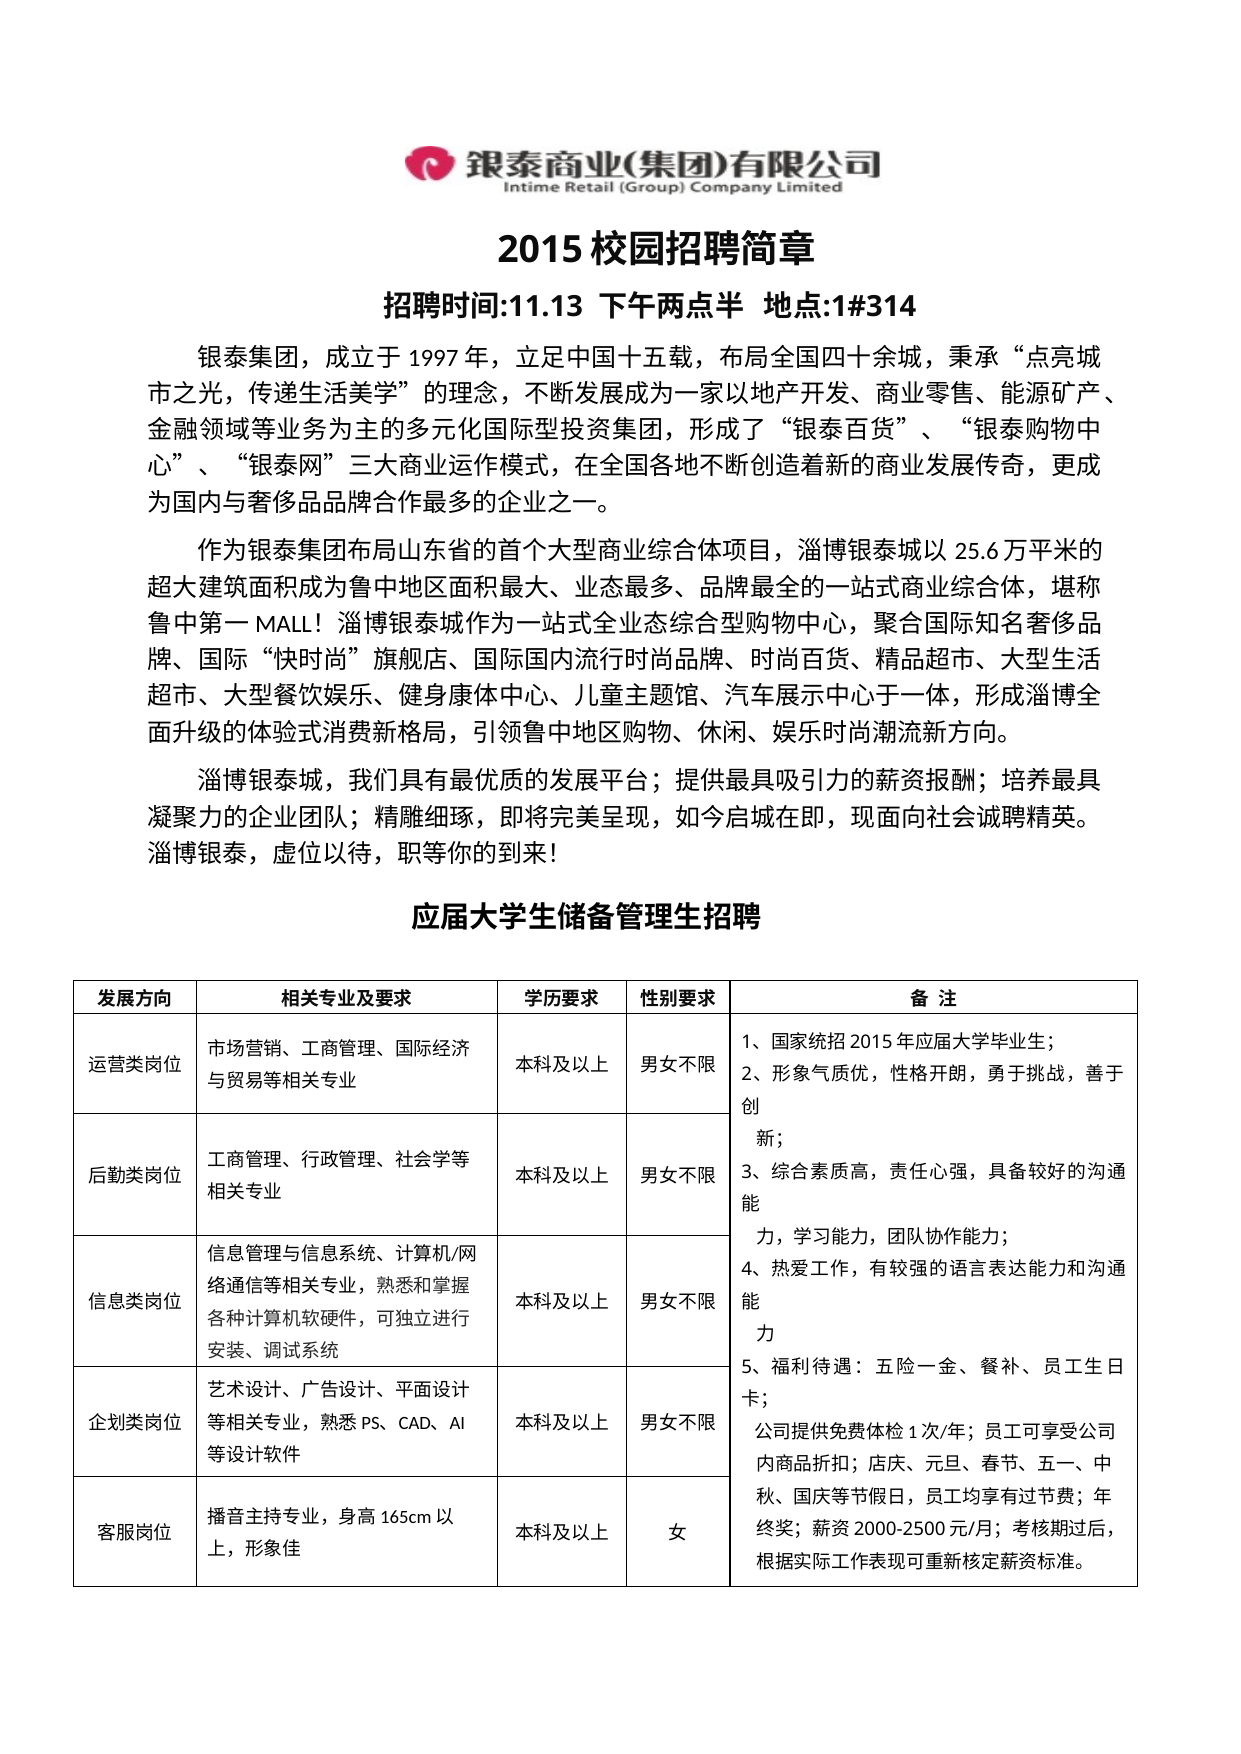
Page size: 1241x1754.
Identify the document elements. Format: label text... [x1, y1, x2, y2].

table_cell 艺术设计、广告设计、平面设计等相关专业，熟悉PS、CAD、AI等设计软件 [197, 1367, 497, 1476]
table_cell 本科及以上 [498, 1014, 626, 1113]
table_cell 女 [627, 1477, 729, 1586]
table_header 相关专业及要求 [197, 981, 497, 1013]
table_cell 运营类岗位 [74, 1014, 196, 1113]
table_cell 男女不限 [627, 1367, 729, 1476]
table_cell 本科及以上 [498, 1477, 626, 1586]
table_header 性别要求 [627, 981, 729, 1013]
table_cell 男女不限 [627, 1014, 729, 1113]
table_header 备 注 [731, 981, 1137, 1013]
table_cell 企划类岗位 [74, 1367, 196, 1476]
text 银泰集团，成立于1997年，立足中国十五载，布局全国四十余城，秉承“点亮城市之光，传递生活美学”的理念，不断发展成为一家以地产开发、商业零售、能源矿产、金融领域等业务为主的多元化国际型投资集团，形成了“银泰百货”、“银泰购物中心”、“银泰网”三大商业运作模式，在全国各地不断创造着新的商业发展传奇，更成为国内与奢侈品品牌合作最多的企业之一。 [148, 337, 1104, 518]
table_cell 1、国家统招2015年应届大学毕业生； 2、形象气质优，性格开朗，勇于挑战，善于创 新； 综合素质高，责任心强，具备较好的沟通能 力，学习能力，团队协作能力； 热爱工作，有较强的语言表达能力和沟通能 力 福利待遇：五险一金、餐补、员工生日卡； 公司提供免费体检1次/年；员工可享受公司 内商品折扣；店庆、元旦、春节、五一、中 秋、国庆等节假日，员工均享有过节费；年 终奖；薪资2000-2500元/月；考核期过后， 根据实际工作表现可重新核定薪资标准。 [731, 1014, 1137, 1586]
table_cell 后勤类岗位 [74, 1114, 196, 1234]
table_header 学历要求 [498, 981, 626, 1013]
table_cell 本科及以上 [498, 1114, 626, 1234]
text 招聘时间:11.13 下午两点半 地点:1#314 [148, 283, 1104, 324]
table_cell 信息管理与信息系统、计算机/网络通信等相关专业，熟悉和掌握各种计算机软硬件，可独立进行安装、调试系统 [197, 1236, 497, 1366]
table_cell 本科及以上 [498, 1367, 626, 1476]
table_cell 男女不限 [627, 1236, 729, 1366]
table_cell 男女不限 [627, 1114, 729, 1234]
text 淄博银泰城，我们具有最优质的发展平台；提供最具吸引力的薪资报酬；培养最具凝聚力的企业团队；精雕细琢，即将完美呈现，如今启城在即，现面向社会诚聘精英。淄博银泰，虚位以待，职等你的到来！ [148, 761, 1104, 869]
text 2015校园招聘简章 [148, 229, 1104, 270]
table_cell 工商管理、行政管理、社会学等相关专业 [197, 1114, 497, 1234]
table_cell 市场营销、工商管理、国际经济与贸易等相关专业 [197, 1014, 497, 1113]
text 作为银泰集团布局山东省的首个大型商业综合体项目，淄博银泰城以25.6万平米的超大建筑面积成为鲁中地区面积最大、业态最多、品牌最全的一站式商业综合体，堪称鲁中第一MALL！淄博银泰城作为一站式全业态综合型购物中心，聚合国际知名奢侈品牌、国际“快时尚”旗舰店、国际国内流行时尚品牌、时尚百货、精品超市、大型生活超市、大型餐饮娱乐、健身康体中心、儿童主题馆、汽车展示中心于一体，形成淄博全面升级的体验式消费新格局，引领鲁中地区购物、休闲、娱乐时尚潮流新方向。 [148, 531, 1104, 748]
text 应届大学生储备管理生招聘 [148, 882, 1122, 947]
table_header 发展方向 [74, 981, 196, 1013]
table_cell 客服岗位 [74, 1477, 196, 1586]
picture [405, 146, 882, 196]
table_cell 播音主持专业，身高165cm以上，形象佳 [197, 1477, 497, 1586]
table_cell 信息类岗位 [74, 1236, 196, 1366]
table_cell 本科及以上 [498, 1236, 626, 1366]
